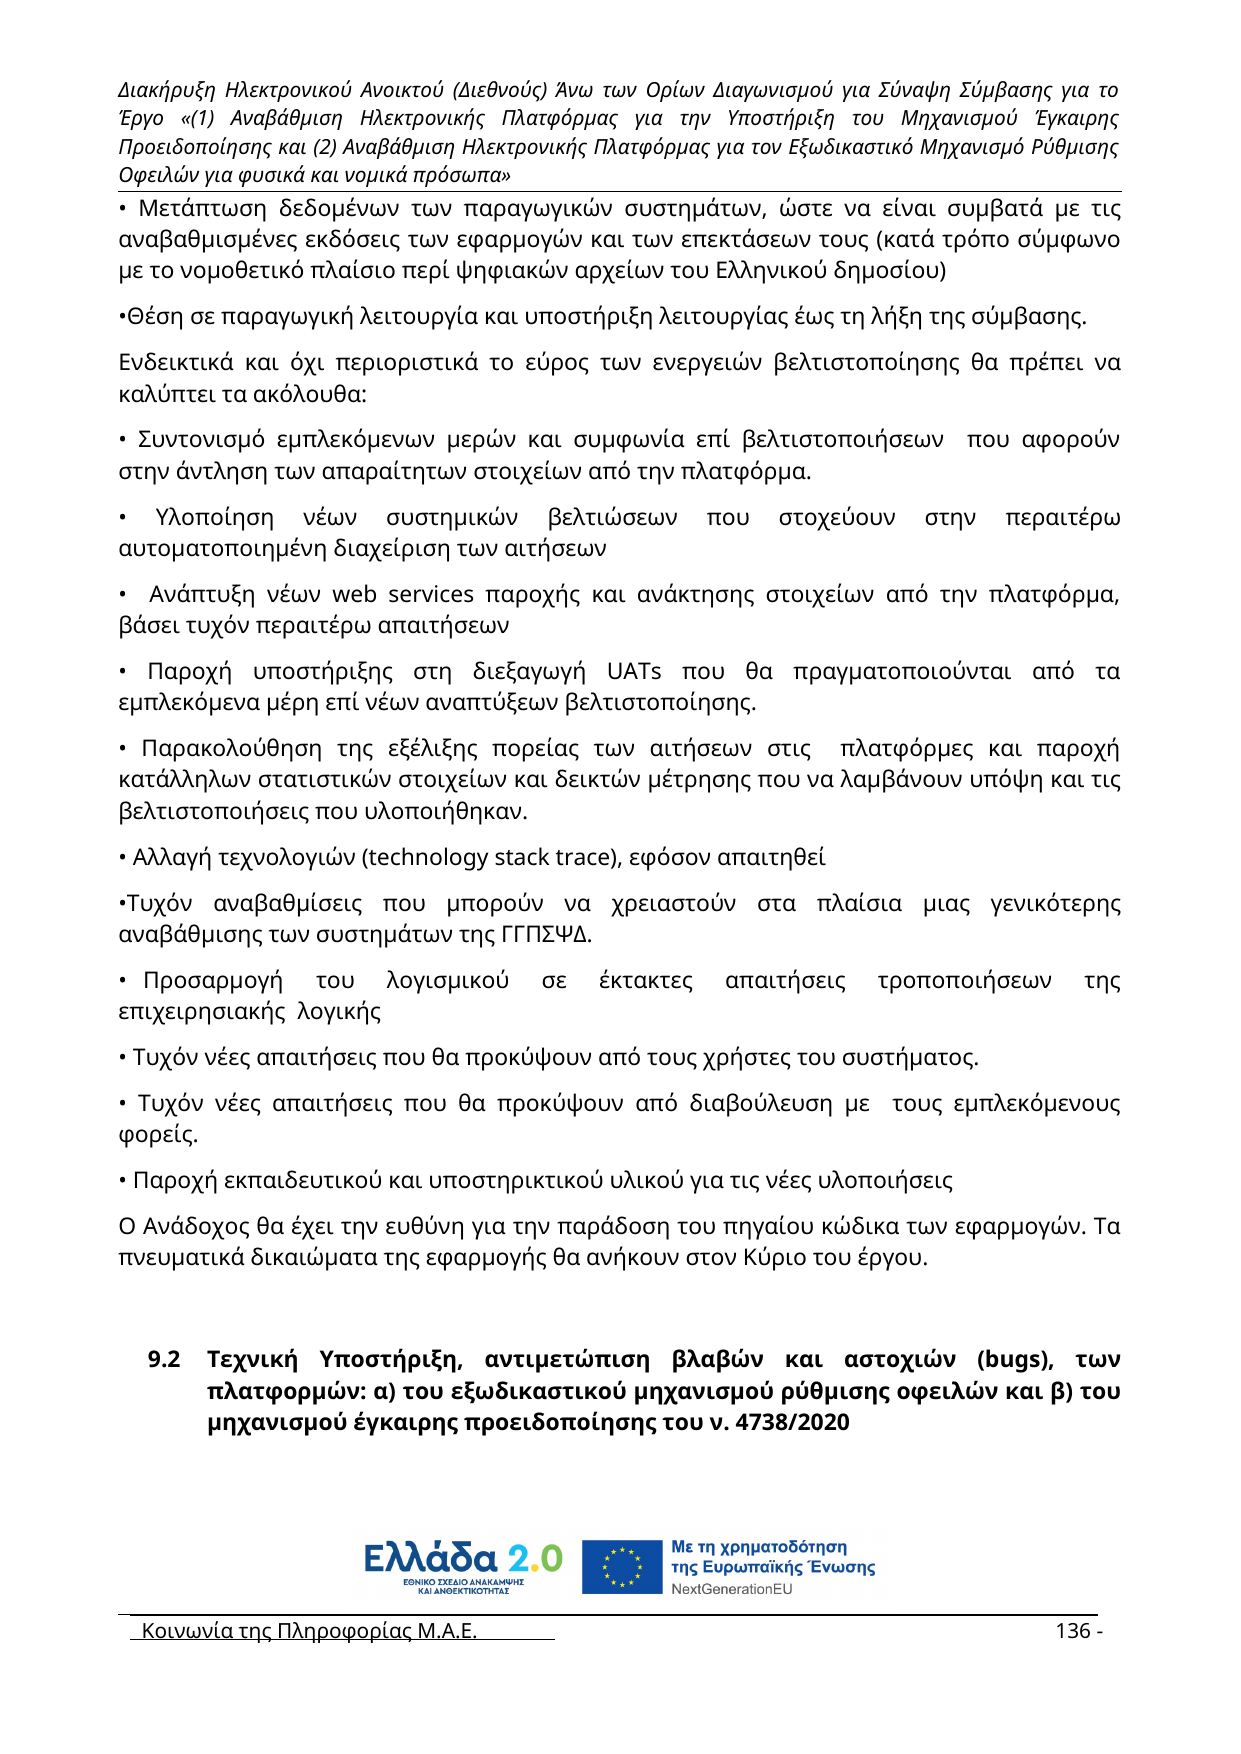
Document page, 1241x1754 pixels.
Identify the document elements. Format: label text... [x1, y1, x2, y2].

picture [346, 1520, 895, 1614]
text • Παροχή υποστήριξης στη διεξαγωγή UATs που θα πραγματοποιούνται από τα εμπλεκόμενα μέρη επί νέων αναπτύξεων βελτιστοποίησης. [118, 655, 1122, 717]
text Ο Ανάδοχος θα έχει την ευθύνη για την παράδοση του πηγαίου κώδικα των εφαρμογών. Τα πνευματικά δικαιώματα της εφαρμογής θα ανήκουν στον Κύριο του έργου. [118, 1210, 1122, 1272]
text • Αλλαγή τεχνολογιών (technology stack trace), εφόσον απαιτηθεί [118, 841, 1122, 872]
text • Προσαρμογή του λογισμικού σε έκτακτες απαιτήσεις τροποποιήσεων της επιχειρησιακής λογικής [118, 964, 1122, 1026]
text •Τυχόν αναβαθμίσεις που μπορούν να χρειαστούν στα πλαίσια μιας γενικότερης αναβάθμισης των συστημάτων της ΓΓΠΣΨΔ. [118, 887, 1122, 949]
text •Θέση σε παραγωγική λειτουργία και υποστήριξη λειτουργίας έως τη λήξη της σύμβασης. [118, 300, 1122, 332]
text • Συντονισμό εμπλεκόμενων μερών και συμφωνία επί βελτιστοποιήσεων που αφορούν στην άντληση των απαραίτητων στοιχείων από την πλατφόρμα. [118, 423, 1122, 486]
text • Μετάπτωση δεδομένων των παραγωγικών συστημάτων, ώστε να είναι συμβατά με τις αναβαθμισμένες εκδόσεις των εφαρμογών και των επεκτάσεων τους (κατά τρόπο σύμφωνο με το νομοθετικό πλαίσιο περί ψηφιακών αρχείων του Ελληνικού δημοσίου) [118, 192, 1122, 286]
text • Παροχή εκπαιδευτικού και υποστηρικτικού υλικού για τις νέες υλοποιήσεις [118, 1164, 1122, 1195]
text Ενδεικτικά και όχι περιοριστικά το εύρος των ενεργειών βελτιστοποίησης θα πρέπει να καλύπτει τα ακόλουθα: [118, 346, 1122, 409]
text • Ανάπτυξη νέων web services παροχής και ανάκτησης στοιχείων από την πλατφόρμα, βάσει τυχόν περαιτέρω απαιτήσεων [118, 578, 1122, 640]
text • Τυχόν νέες απαιτήσεις που θα προκύψουν από διαβούλευση με τους εμπλεκόμενους φορείς. [118, 1087, 1122, 1149]
subtitle Τεχνική Υποστήριξη, αντιμετώπιση βλαβών και αστοχιών (bugs), των πλατφορμών: α) του εξωδικαστικού μηχανισμού ρύθμισης οφειλών και β) του μηχανισμού έγκαιρης προειδοποίησης του ν. 4738/2020 [148, 1343, 1122, 1437]
text • Υλοποίηση νέων συστημικών βελτιώσεων που στοχεύουν στην περαιτέρω αυτοματοποιημένη διαχείριση των αιτήσεων [118, 501, 1122, 563]
text • Τυχόν νέες απαιτήσεις που θα προκύψουν από τους χρήστες του συστήματος. [118, 1041, 1122, 1072]
text • Παρακολούθηση της εξέλιξης πορείας των αιτήσεων στις πλατφόρμες και παροχή κατάλληλων στατιστικών στοιχείων και δεικτών μέτρησης που να λαμβάνουν υπόψη και τις βελτιστοποιήσεις που υλοποιήθηκαν. [118, 732, 1122, 826]
